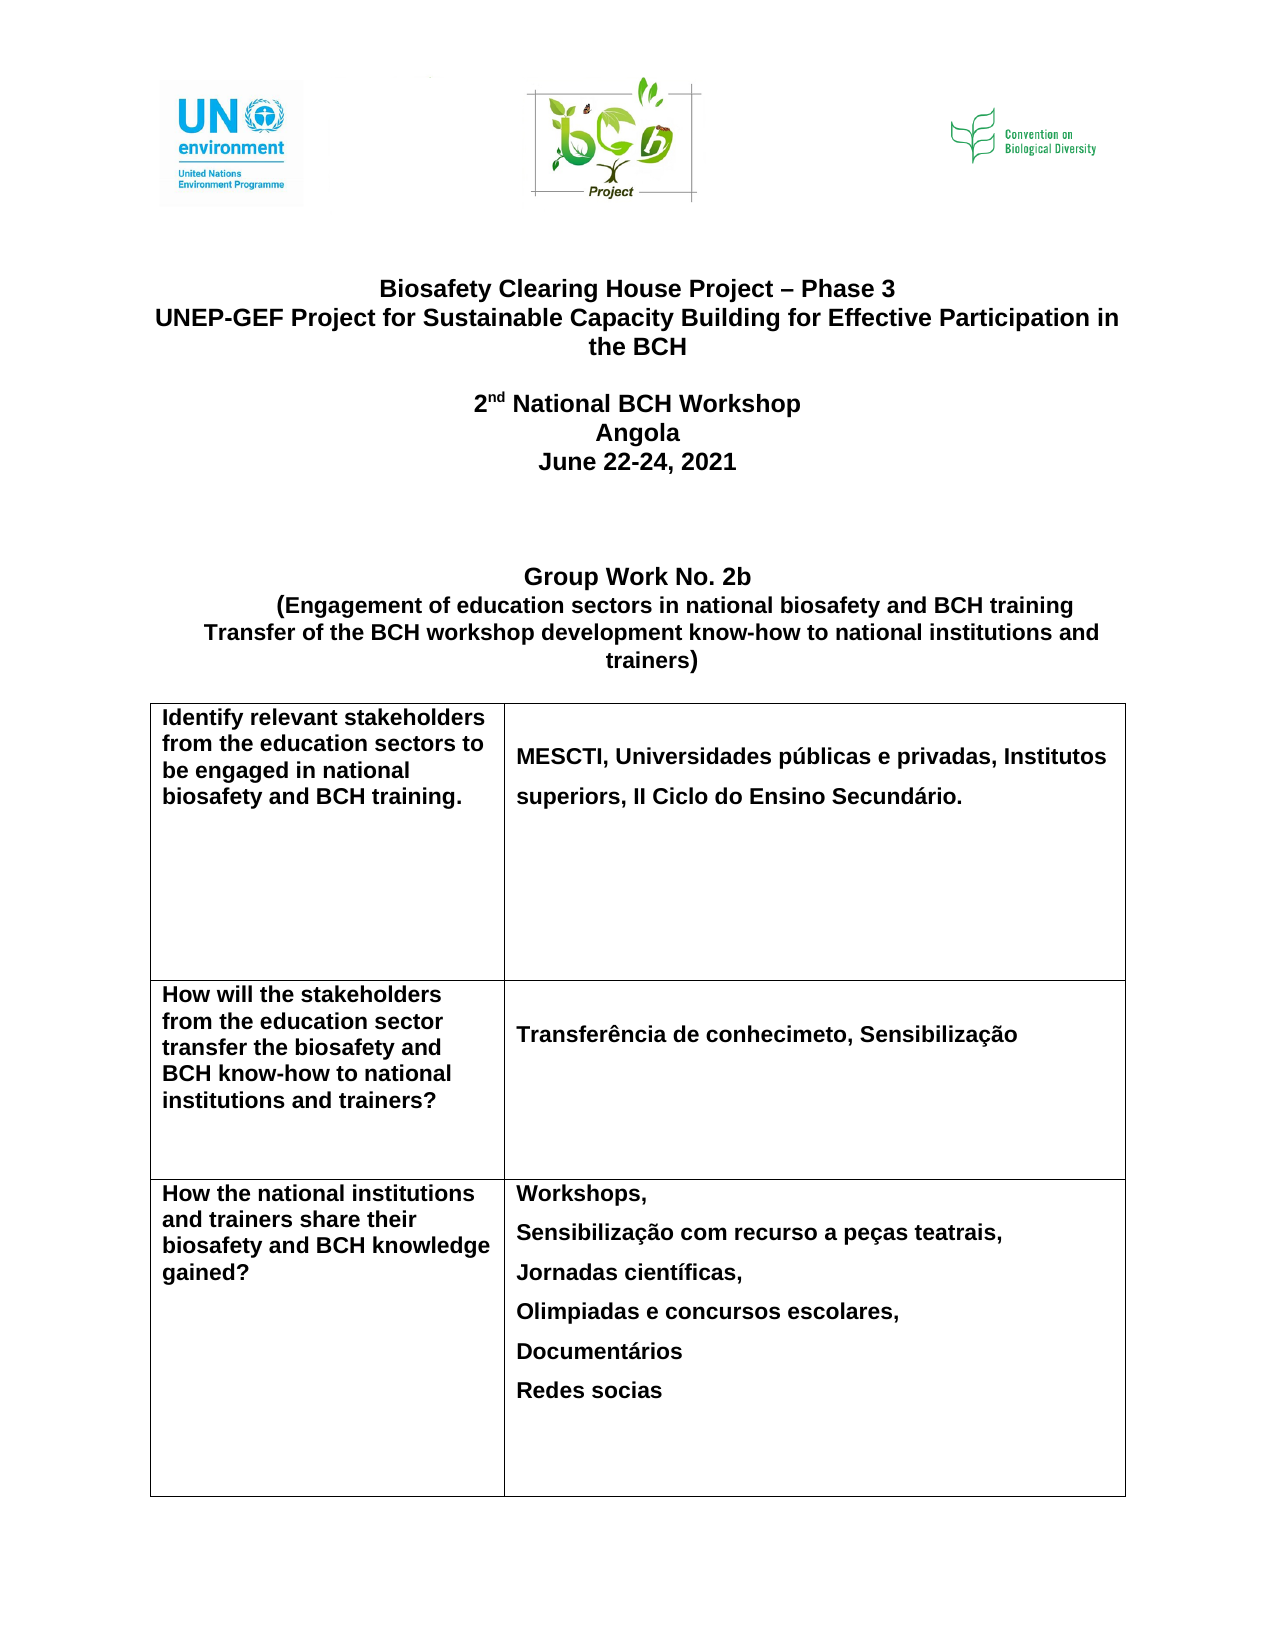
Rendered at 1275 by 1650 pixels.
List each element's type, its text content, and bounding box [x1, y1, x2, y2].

table_header Identify relevant stakeholders from the education sectors to be engaged in national biosafety and BCH training. [151, 704, 504, 980]
picture [150, 73, 1124, 217]
text UNEP-GEF Project for Sustainable Capacity Building for Effective Participation in the BCH [150, 303, 1125, 360]
table_cell How will the stakeholders from the education sector transfer the biosafety and BCH know-how to national institutions and trainers? [151, 981, 504, 1179]
text Group Work No. 2b [150, 561, 1125, 590]
text Angola [150, 418, 1125, 446]
table_header MESCTI, Universidades públicas e privadas, Institutos superiors, II Ciclo do Ensino Secundário. [505, 704, 1125, 980]
text June 22-24, 2021 [150, 446, 1125, 475]
table_cell Transferência de conhecimeto, Sensibilização [505, 981, 1125, 1179]
table_cell How the national institutions and trainers share their biosafety and BCH knowledge gained? [151, 1180, 504, 1496]
text Transfer of the BCH workshop development know-how to national institutions and trainers) [179, 619, 1125, 674]
text (Engagement of education sectors in national biosafety and BCH training [225, 590, 1125, 619]
text 2nd National BCH Workshop [150, 389, 1125, 418]
text Biosafety Clearing House Project – Phase 3 [150, 274, 1125, 303]
table_cell Workshops, Sensibilização com recurso a peças teatrais, Jornadas científicas, Olimpiadas e concursos escolares, Documentários Redes socias [505, 1180, 1125, 1496]
